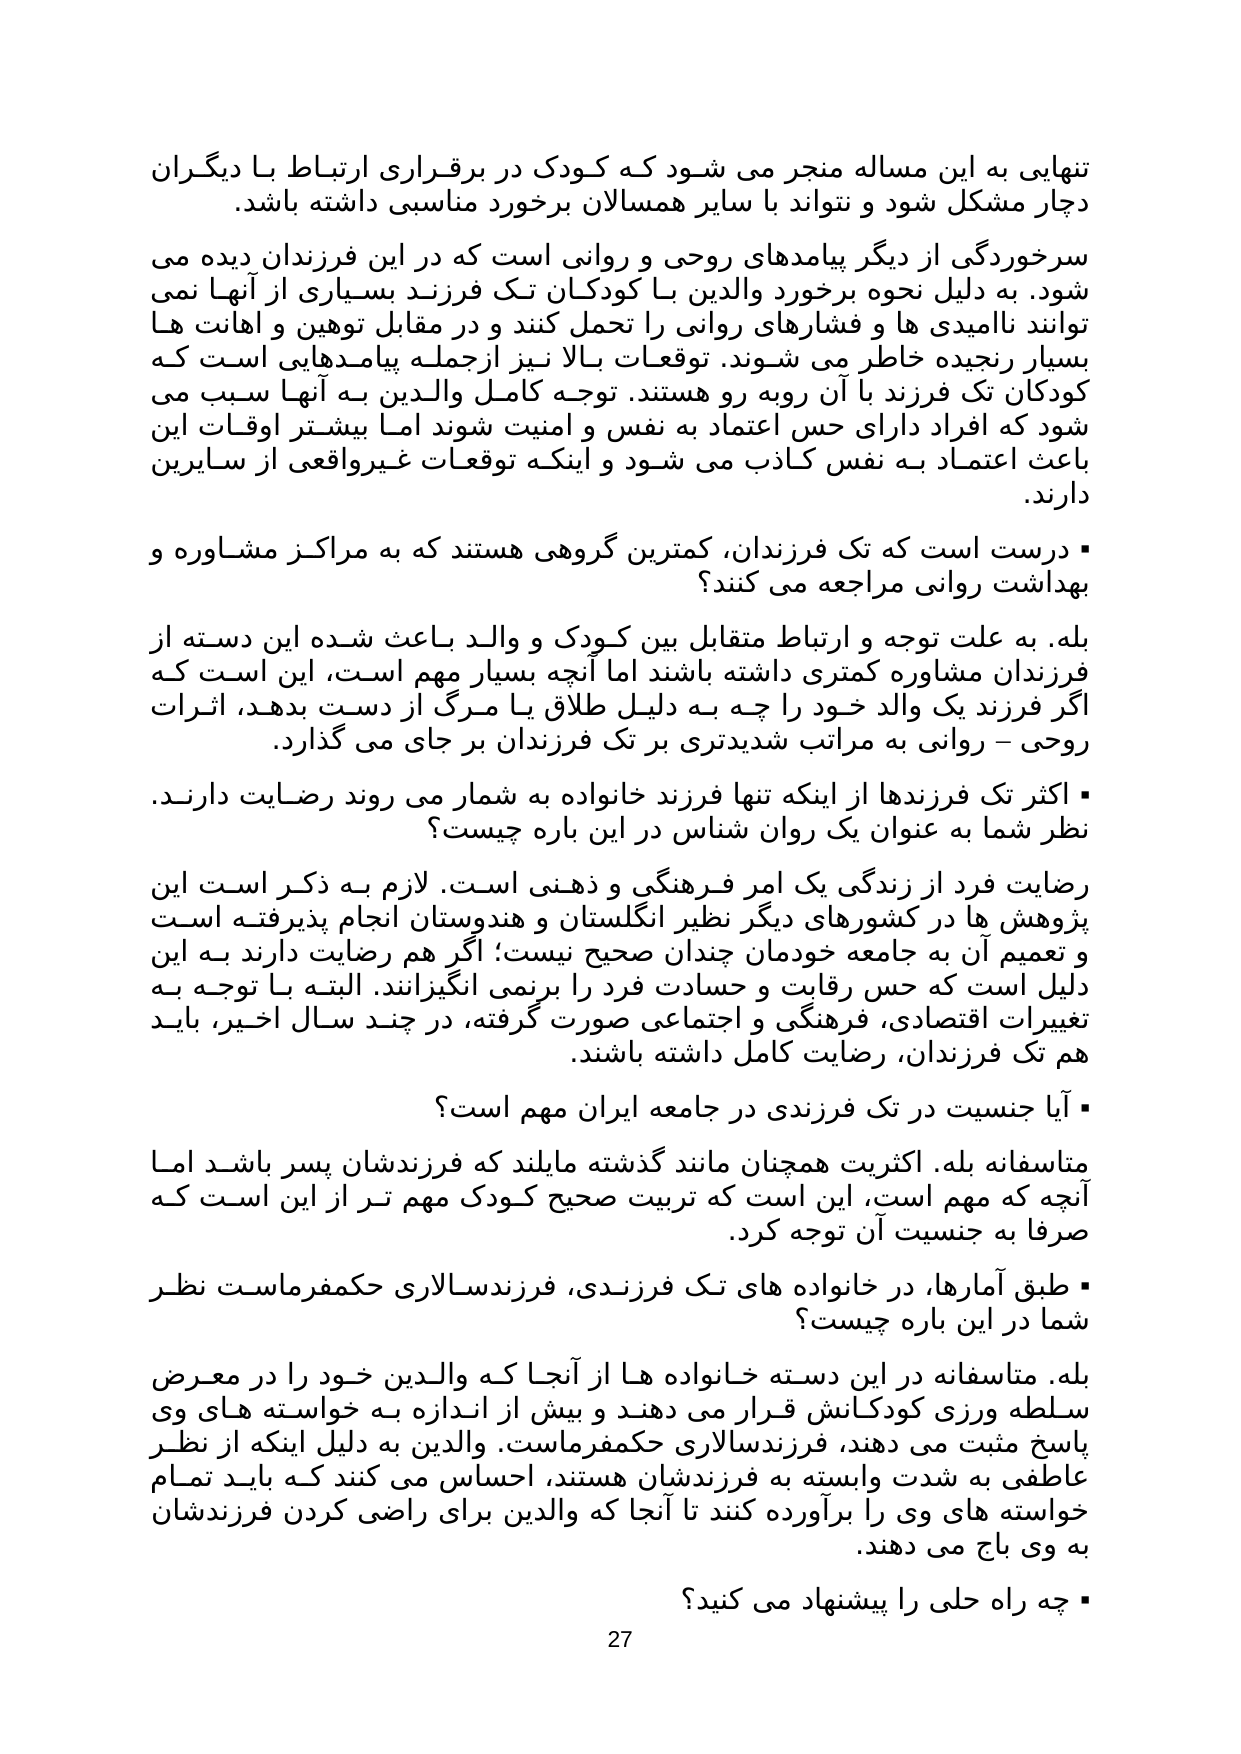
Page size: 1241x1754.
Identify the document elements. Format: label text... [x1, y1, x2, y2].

text ▪ چه راه حلی را پیشنهاد می کنید؟ [150, 1582, 1090, 1616]
text سرخوردگی از دیگر پیامدهای روحی و روانی است که در این فرزندان دیده می شود. به دلیل نحوه برخورد والدین با کودکان تک فرزند بسیاری از آنها نمی توانند ناامیدی ها و فشارهای روانی را تحمل کنند و در مقابل توهین و اهانت ها بسیار رنجیده خاطر می شوند. توقعات بالا نیز ازجمله پیامدهایی است که کودکان تک فرزند با آن روبه رو هستند. توجه کامل والدین به آنها سبب می شود که افراد دارای حس اعتماد به نفس و امنیت شوند اما بیشتر اوقات این باعث اعتماد به نفس کاذب می شود و اینکه توقعات غیرواقعی از سایرین دارند. [150, 239, 1090, 510]
text بله. به علت توجه و ارتباط متقابل بین کودک و والد باعث شده این دسته از فرزندان مشاوره کمتری داشته باشند اما آنچه بسیار مهم است، این است که اگر فرزند یک والد خود را چه به دلیل طلاق یا مرگ از دست بدهد، اثرات روحی – روانی به مراتب شدیدتری بر تک فرزندان بر جای می گذارد. [150, 620, 1090, 756]
text ▪ اکثر تک فرزندها از اینکه تنها فرزند خانواده به شمار می روند رضایت دارند. نظر شما به عنوان یک روان شناس در این باره چیست؟ [150, 777, 1090, 845]
text متاسفانه بله. اکثریت همچنان مانند گذشته مایلند که فرزندشان پسر باشد اما آنچه که مهم است، این است که تربیت صحیح کودک مهم تر از این است که صرفا به جنسیت آن توجه کرد. [150, 1146, 1090, 1247]
text ▪ درست است که تک فرزندان، کمترین گروهی هستند که به مراکز مشاوره و بهداشت روانی مراجعه می کنند؟ [150, 531, 1090, 599]
text ▪ طبق آمارها، در خانواده های تک فرزندی، فرزندسالاری حکمفرماست نظر شما در این باره چیست؟ [150, 1268, 1090, 1336]
text ▪ آیا جنسیت در تک فرزندی در جامعه ایران مهم است؟ [150, 1091, 1090, 1125]
text رضایت فرد از زندگی یک امر فرهنگی و ذهنی است. لازم به ذکر است این پژوهش ها در کشورهای دیگر نظیر انگلستان و هندوستان انجام پذیرفته است و تعمیم آن به جامعه خودمان چندان صحیح نیست؛ اگر هم رضایت دارند به این دلیل است که حس رقابت و حسادت فرد را برنمی انگیزانند. البته با توجه به تغییرات اقتصادی، فرهنگی و اجتماعی صورت گرفته، در چند سال اخیر، باید هم تک فرزندان، رضایت کامل داشته باشند. [150, 866, 1090, 1070]
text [150, 150, 1090, 218]
text بله. متاسفانه در این دسته خانواده ها از آنجا که والدین خود را در معرض سلطه ورزی کودکانش قرار می دهند و بیش از اندازه به خواسته های وی پاسخ مثبت می دهند، فرزندسالاری حکمفرماست. والدین به دلیل اینکه از نظر عاطفی به شدت وابسته به فرزندشان هستند، احساس می کنند که باید تمام خواسته های وی را برآورده کنند تا آنجا که والدین برای راضی کردن فرزندشان به وی باج می دهند. [150, 1357, 1090, 1561]
